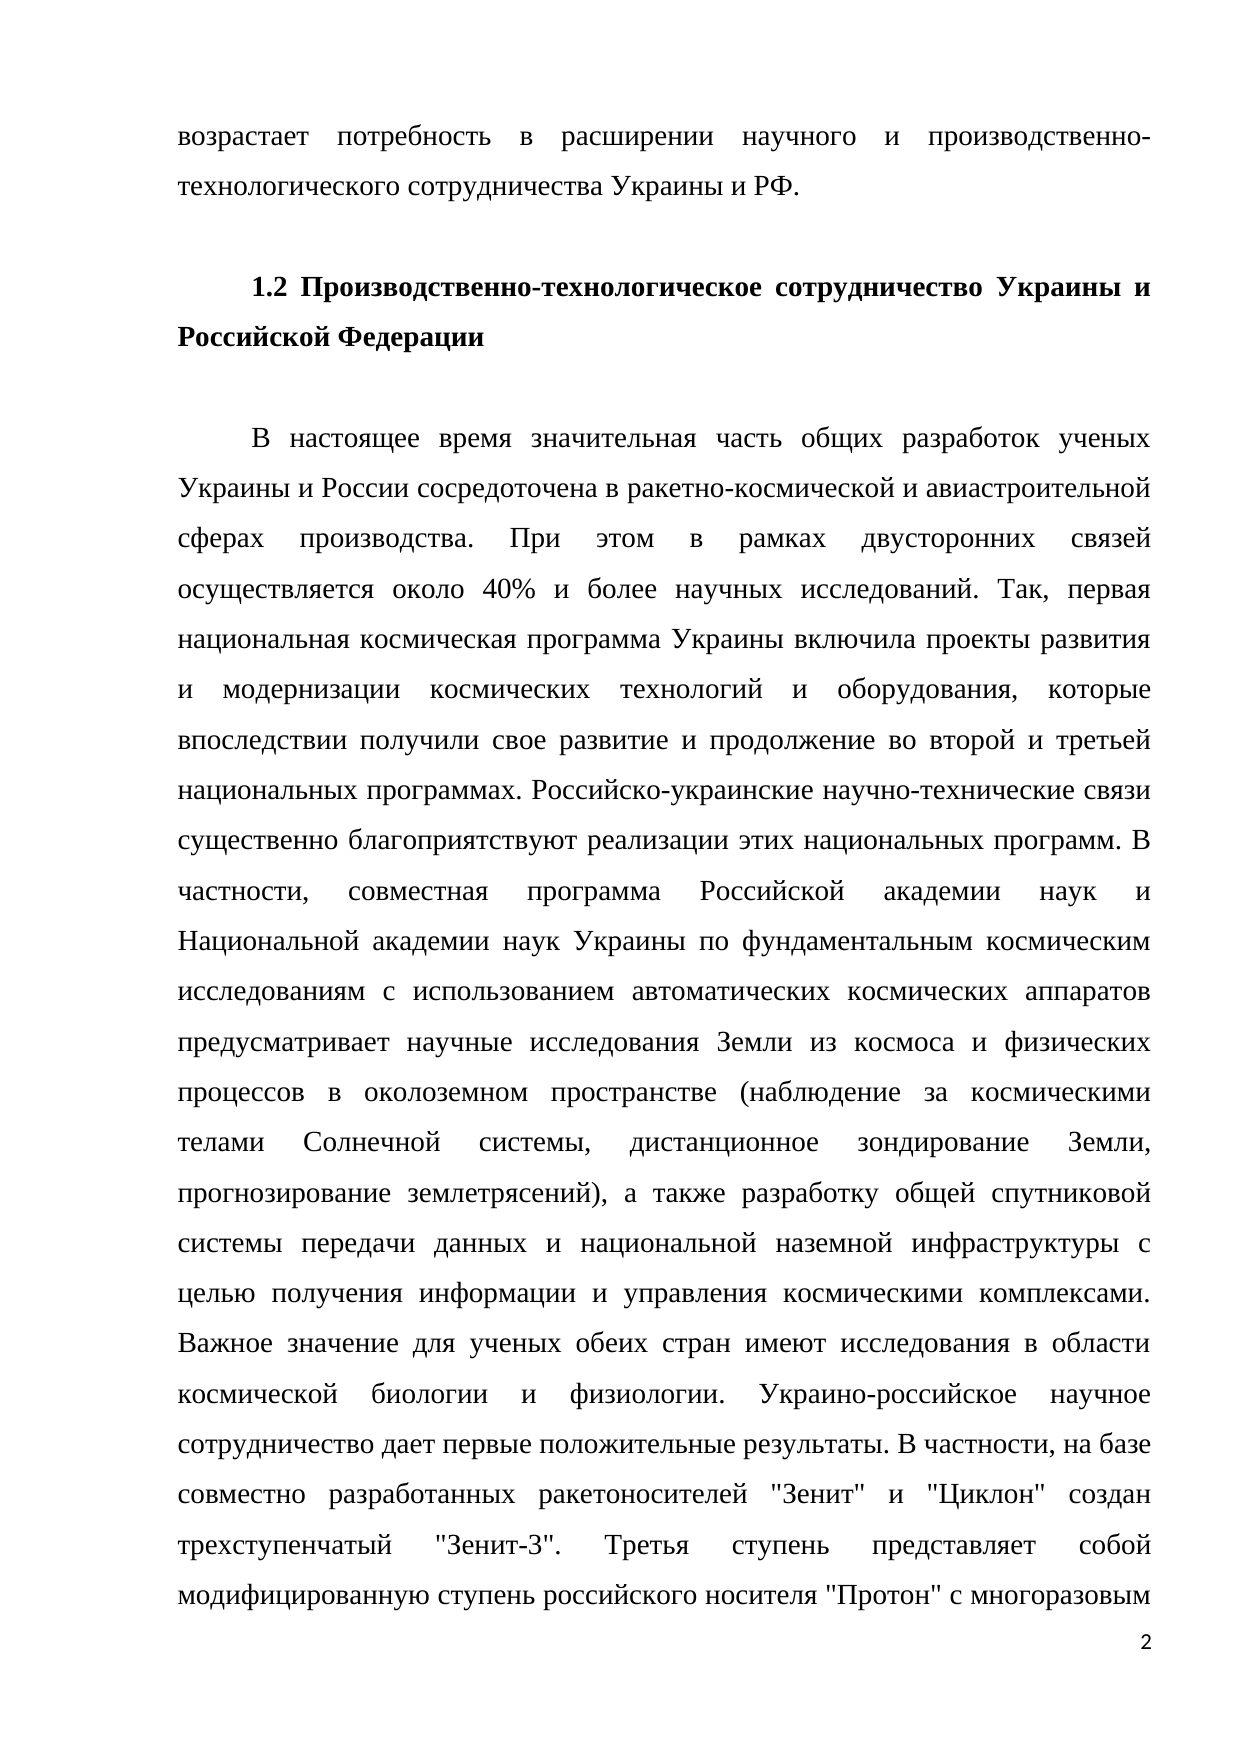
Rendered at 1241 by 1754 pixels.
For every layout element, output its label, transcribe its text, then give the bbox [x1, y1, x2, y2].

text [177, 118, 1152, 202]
text 1.2 Производственно-технологическое сотрудничество Украины и Российской Федерации [177, 269, 1152, 353]
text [177, 420, 1152, 1611]
